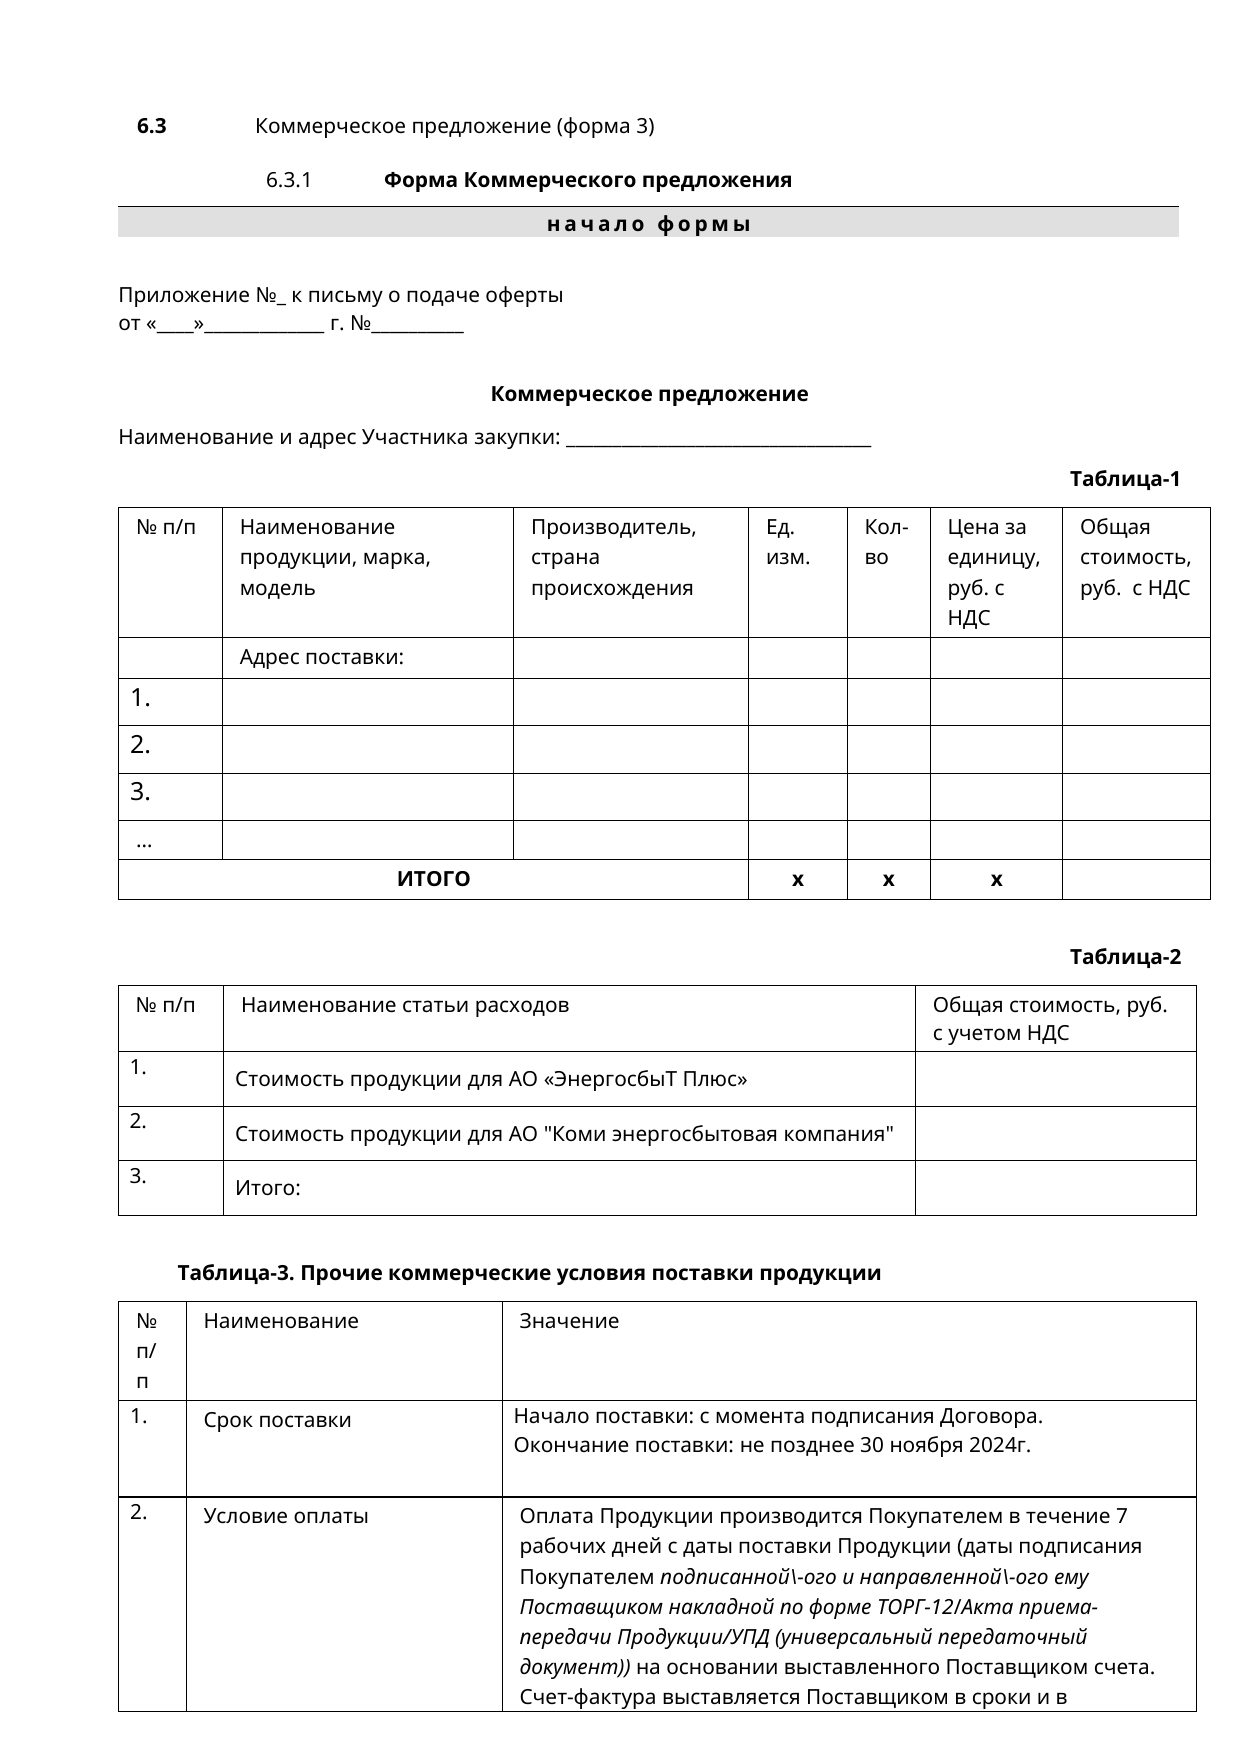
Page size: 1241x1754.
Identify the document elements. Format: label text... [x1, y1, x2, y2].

table_cell [223, 821, 513, 859]
table_header Ед. изм. [749, 508, 847, 637]
table_header № п/п [119, 508, 222, 637]
text Таблица-2 [118, 942, 1181, 971]
table_cell х [931, 860, 1062, 898]
table_cell [119, 1498, 186, 1711]
table_header Наименование статьи расходов [224, 986, 915, 1051]
table_cell [119, 774, 222, 819]
table_cell [848, 638, 930, 678]
list Форма Коммерческого предложения [266, 165, 1181, 193]
table_header Наименование [187, 1302, 502, 1400]
table_cell [749, 774, 847, 819]
table_cell [848, 774, 930, 819]
table_cell [749, 821, 847, 859]
text Коммерческое предложение [118, 379, 1181, 408]
table_cell … [119, 821, 222, 859]
table_cell Условие оплаты [187, 1498, 502, 1711]
table_cell [1063, 679, 1210, 725]
table_cell [1063, 821, 1210, 859]
table_cell Начало поставки: с момента подписания Договора. Окончание поставки: не позднее 30 ноября 2024г. [503, 1401, 1196, 1496]
table_header Значение [503, 1302, 1196, 1400]
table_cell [503, 1498, 1196, 1711]
table_cell [514, 821, 748, 859]
table_cell [119, 1107, 223, 1160]
table_cell Итого: [224, 1161, 915, 1214]
table_cell [848, 726, 930, 772]
text Приложение №_ к письму о подаче оферты от «____»_____________ г. №__________ [118, 280, 1181, 337]
table_cell Стоимость продукции для АО "Коми энергосбытовая компания" [224, 1107, 915, 1160]
table_cell [749, 638, 847, 678]
table_header № п/п [119, 986, 223, 1051]
table_cell [119, 1161, 223, 1214]
table_cell Адрес поставки: [223, 638, 513, 678]
table_cell [931, 821, 1062, 859]
table_cell [749, 726, 847, 772]
table_cell [848, 821, 930, 859]
table_cell [931, 726, 1062, 772]
table_cell [119, 1401, 186, 1496]
table_cell [514, 726, 748, 772]
table_cell ИТОГО [119, 860, 748, 898]
table_cell [223, 726, 513, 772]
table_cell х [848, 860, 930, 898]
table_cell [916, 1161, 1196, 1214]
table_cell [119, 726, 222, 772]
text Таблица-1 [118, 464, 1181, 493]
table_header Производитель, страна происхождения [514, 508, 748, 637]
table_cell х [749, 860, 847, 898]
table_cell [1063, 860, 1210, 898]
table_cell [223, 774, 513, 819]
table_cell [119, 1052, 223, 1106]
table_cell [514, 774, 748, 819]
table_cell [514, 679, 748, 725]
table_cell Стоимость продукции для АО «ЭнергосбыТ Плюс» [224, 1052, 915, 1106]
table_cell [916, 1052, 1196, 1106]
table_cell [119, 679, 222, 725]
table_cell [223, 679, 513, 725]
table_cell [1063, 638, 1210, 678]
text Наименование и адрес Участника закупки: _________________________________ [118, 422, 1181, 450]
table_cell [931, 638, 1062, 678]
table_header Общая стоимость, руб. с НДС [1063, 508, 1210, 637]
text начало формы [118, 207, 1179, 237]
subtitle Коммерческое предложение (форма 3) [137, 111, 1181, 140]
table_header Наименование продукции, марка, модель [223, 508, 513, 637]
table_header Общая стоимость, руб. с учетом НДС [916, 986, 1196, 1051]
table_cell [514, 638, 748, 678]
text Таблица-3. Прочие коммерческие условия поставки продукции [118, 1258, 1181, 1287]
table_cell [916, 1107, 1196, 1160]
table_cell Срок поставки [187, 1401, 502, 1496]
table_cell [1063, 774, 1210, 819]
table_header Кол-во [848, 508, 930, 637]
table_cell [749, 679, 847, 725]
table_header № п/п [119, 1302, 186, 1400]
table_cell [1063, 726, 1210, 772]
table_cell [931, 679, 1062, 725]
table_cell [931, 774, 1062, 819]
table_header Цена за единицу, руб. с НДС [931, 508, 1062, 637]
table_cell [848, 679, 930, 725]
table_cell [119, 638, 222, 678]
